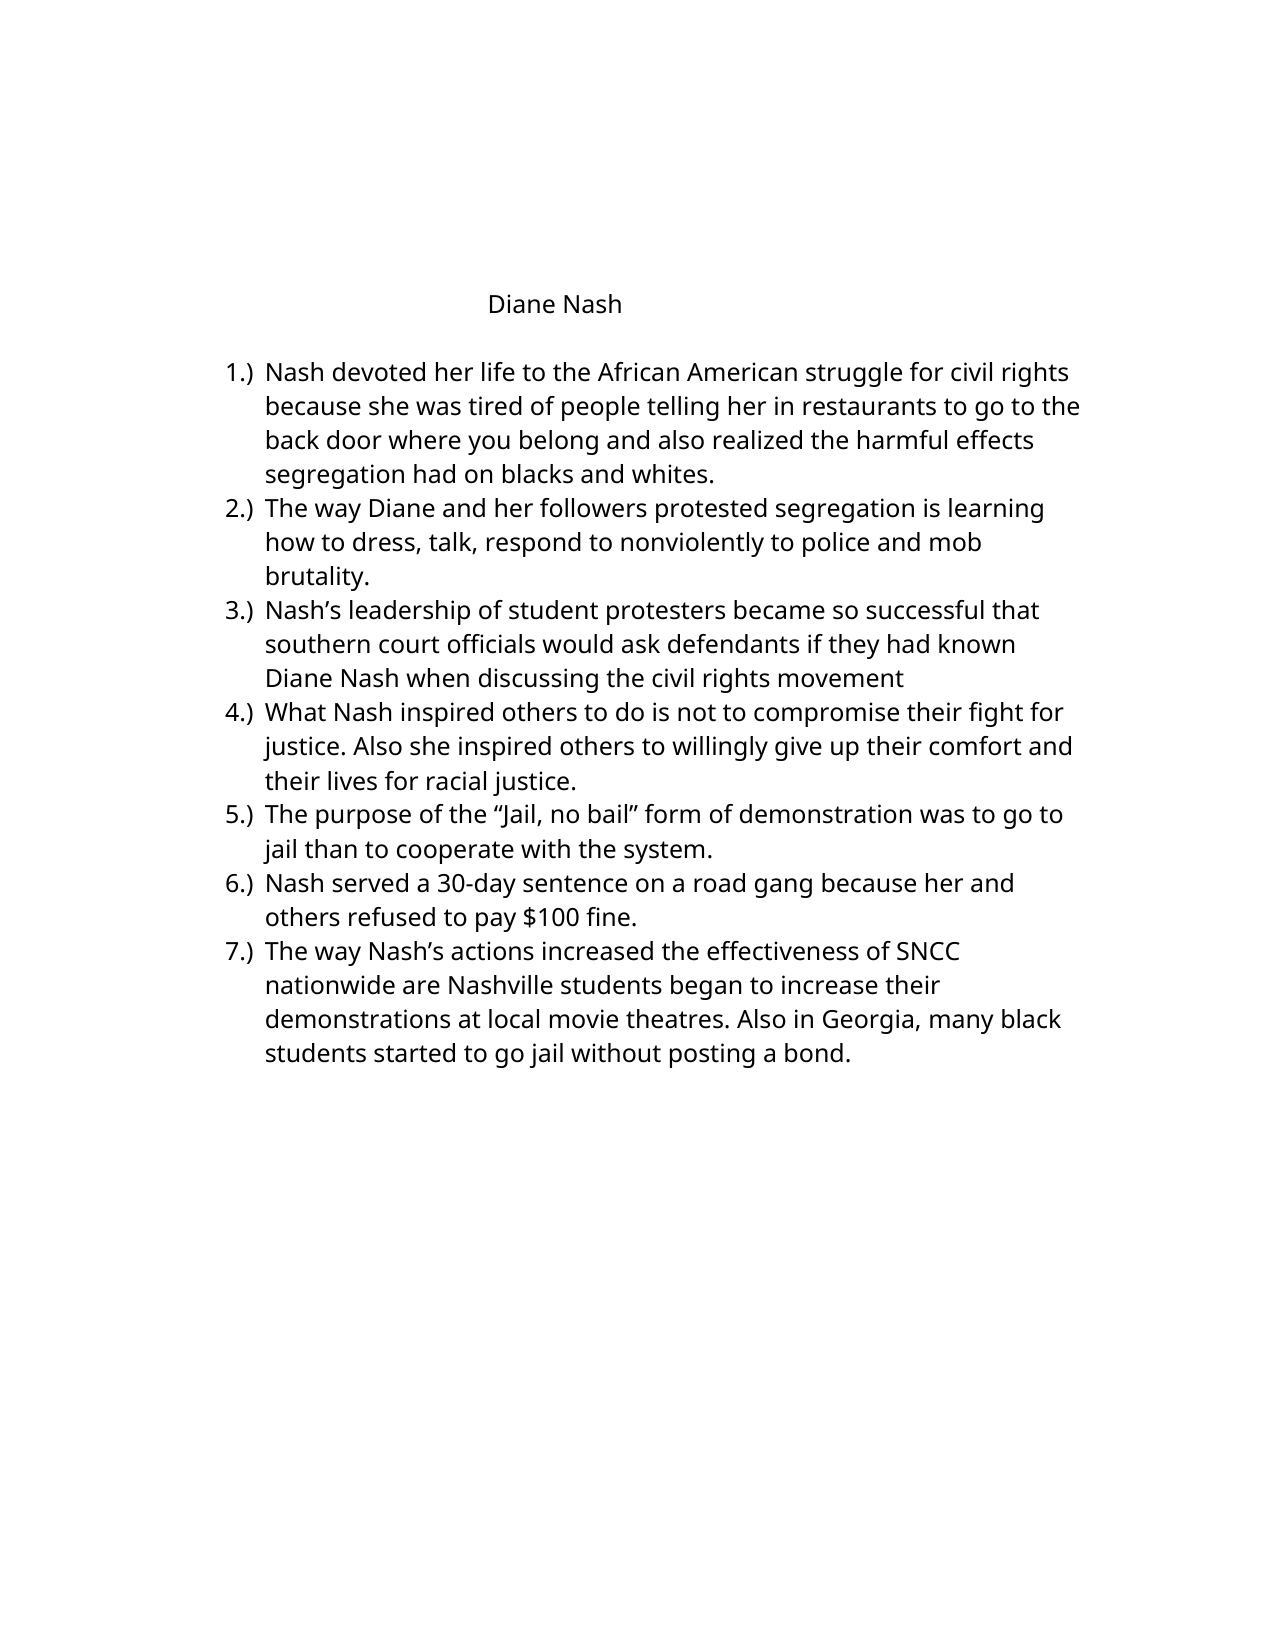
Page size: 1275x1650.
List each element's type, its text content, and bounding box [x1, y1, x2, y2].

list The purpose of the “Jail, no bail” form of demonstration was to go to jail than to cooperate with the system. [225, 797, 1087, 865]
list The way Diane and her followers protested segregation is learning how to dress, talk, respond to nonviolently to police and mob brutality. [225, 491, 1087, 593]
list Nash served a 30-day sentence on a road gang because her and others refused to pay $100 fine. [225, 865, 1087, 933]
list The way Nash’s actions increased the effectiveness of SNCC nationwide are Nashville students began to increase their demonstrations at local movie theatres. Also in Georgia, many black students started to go jail without posting a bond. [225, 933, 1087, 1070]
list Nash devoted her life to the African American struggle for civil rights because she was tired of people telling her in restaurants to go to the back door where you belong and also realized the harmful effects segregation had on blacks and whites. [225, 354, 1087, 491]
list Nash’s leadership of student protesters became so successful that southern court officials would ask defendants if they had known Diane Nash when discussing the civil rights movement [225, 593, 1087, 695]
text Diane Nash [187, 286, 1087, 320]
list What Nash inspired others to do is not to compromise their fight for justice. Also she inspired others to willingly give up their comfort and their lives for racial justice. [225, 695, 1087, 797]
